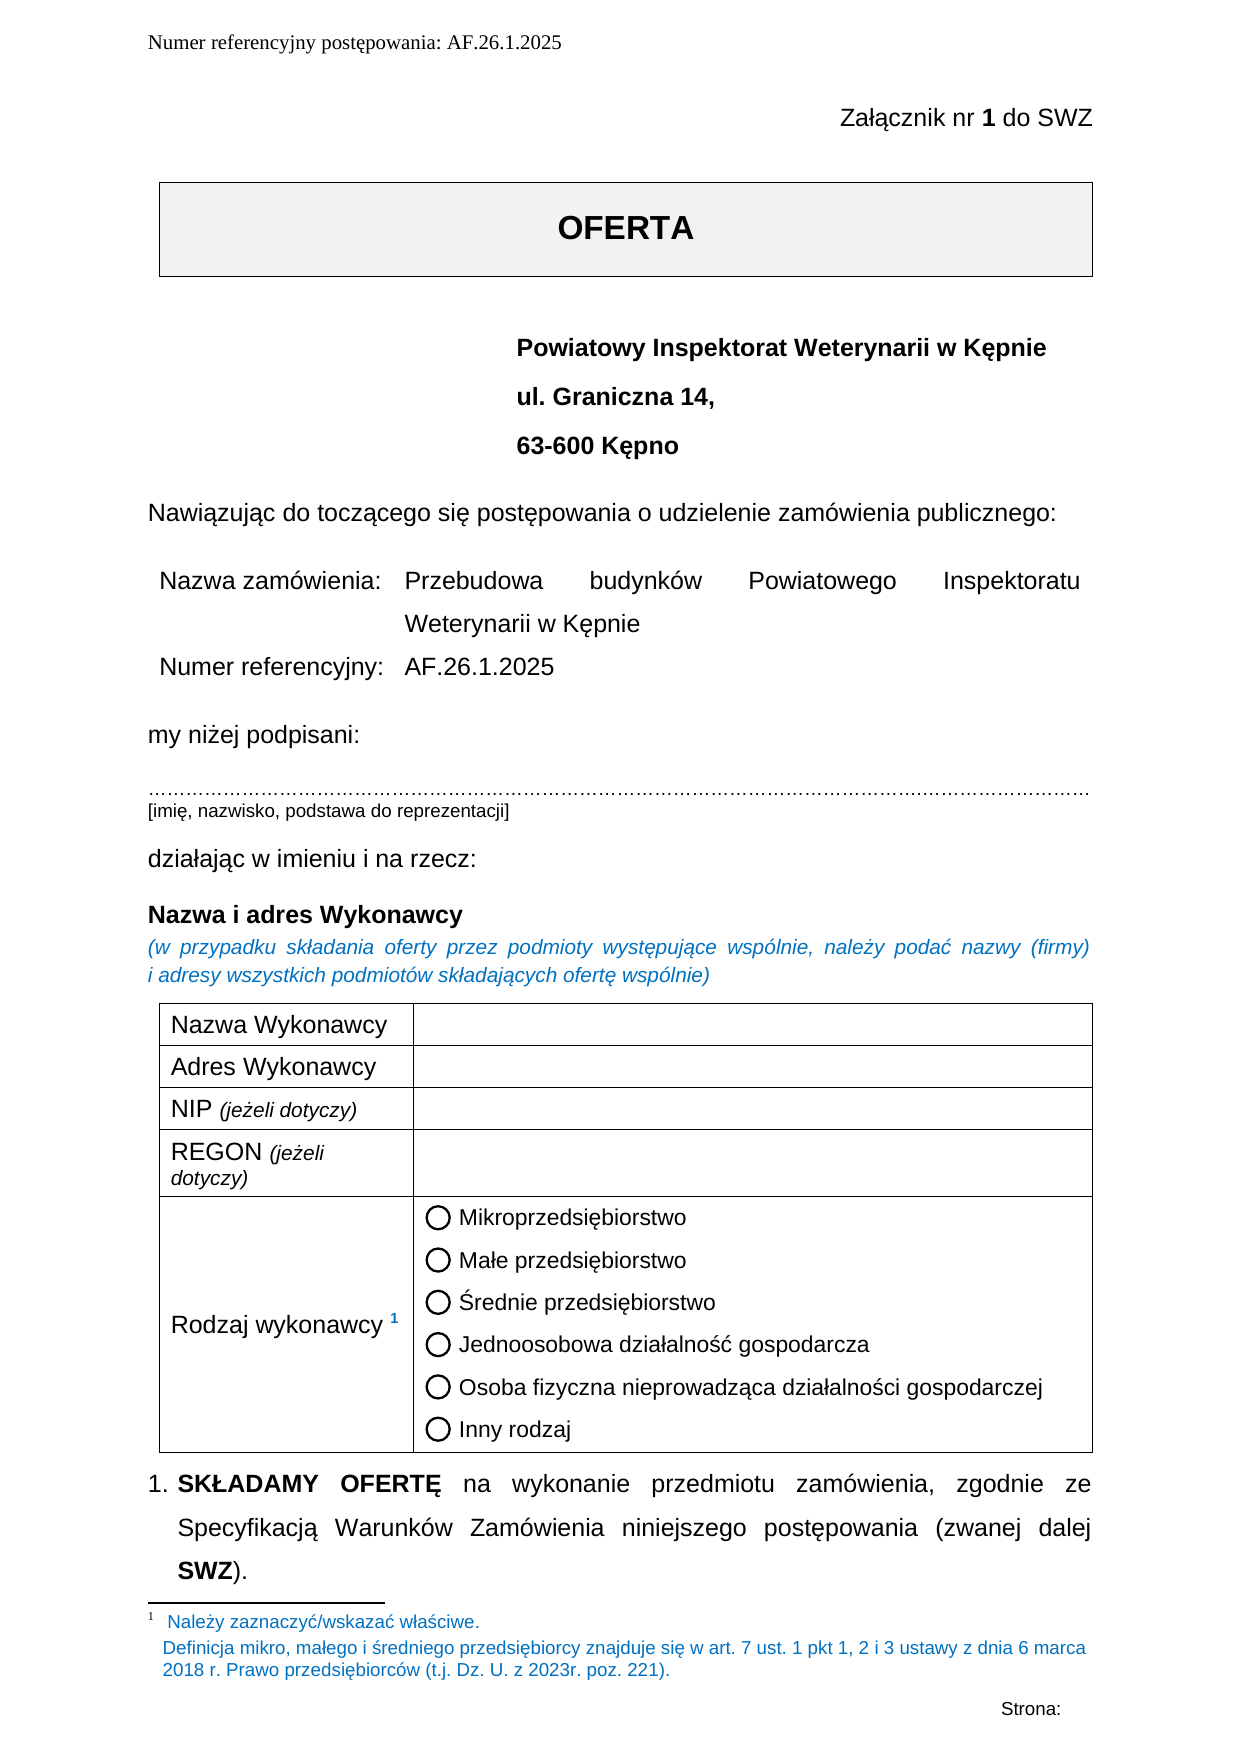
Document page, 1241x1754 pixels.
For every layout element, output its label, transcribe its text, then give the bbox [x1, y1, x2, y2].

table_header Nazwa zamówienia: [159, 566, 393, 652]
table_cell Numer referencyjny: [159, 652, 393, 695]
table_header [414, 1004, 1092, 1045]
table_cell Rodzaj wykonawcy [160, 1197, 413, 1452]
text [imię, nazwisko, podstawa do reprezentacji] [148, 799, 1093, 821]
text ul. Graniczna 14, [457, 382, 1093, 411]
table_cell Adres Wykonawcy [160, 1046, 413, 1087]
table_header OFERTA [160, 183, 1092, 276]
table_cell AF.26.1.2025 [393, 652, 1093, 695]
text …………………………………………………………………………………………………………….……………………… [148, 778, 1093, 799]
text 63-600 Kępno [443, 431, 1093, 460]
table_header Przebudowa budynków Powiatowego Inspektoratu Weterynarii w Kępnie [393, 566, 1093, 652]
table_cell [414, 1088, 1092, 1129]
list SKŁADAMY OFERTĘ na wykonanie przedmiotu zamówienia, zgodnie ze Specyfikacją Warunków Zamówienia niniejszego postępowania (zwanej dalej SWZ). [148, 1469, 1093, 1584]
table_cell [414, 1046, 1092, 1087]
table_cell REGON (jeżeli dotyczy) [160, 1130, 413, 1196]
list (w przypadku składania oferty przez podmioty występujące wspólnie, należy podać nazwy (firmy) i adresy wszystkich podmiotów składających ofertę wspólnie) [148, 935, 1093, 986]
text Nazwa i adres Wykonawcy [148, 900, 1093, 929]
text Nawiązując do toczącego się postępowania o udzielenie zamówienia publicznego: [148, 498, 1093, 526]
subtitle Załącznik nr 1 do SWZ [148, 103, 1093, 132]
text my niżej podpisani: [148, 720, 1093, 749]
table_cell [414, 1197, 1092, 1452]
text Powiatowy Inspektorat Weterynarii w Kępnie [457, 333, 1093, 361]
table_cell NIP (jeżeli dotyczy) [160, 1088, 413, 1129]
text działając w imieniu i na rzecz: [148, 844, 1093, 873]
table_header Nazwa Wykonawcy [160, 1004, 413, 1045]
table_cell [414, 1130, 1092, 1196]
